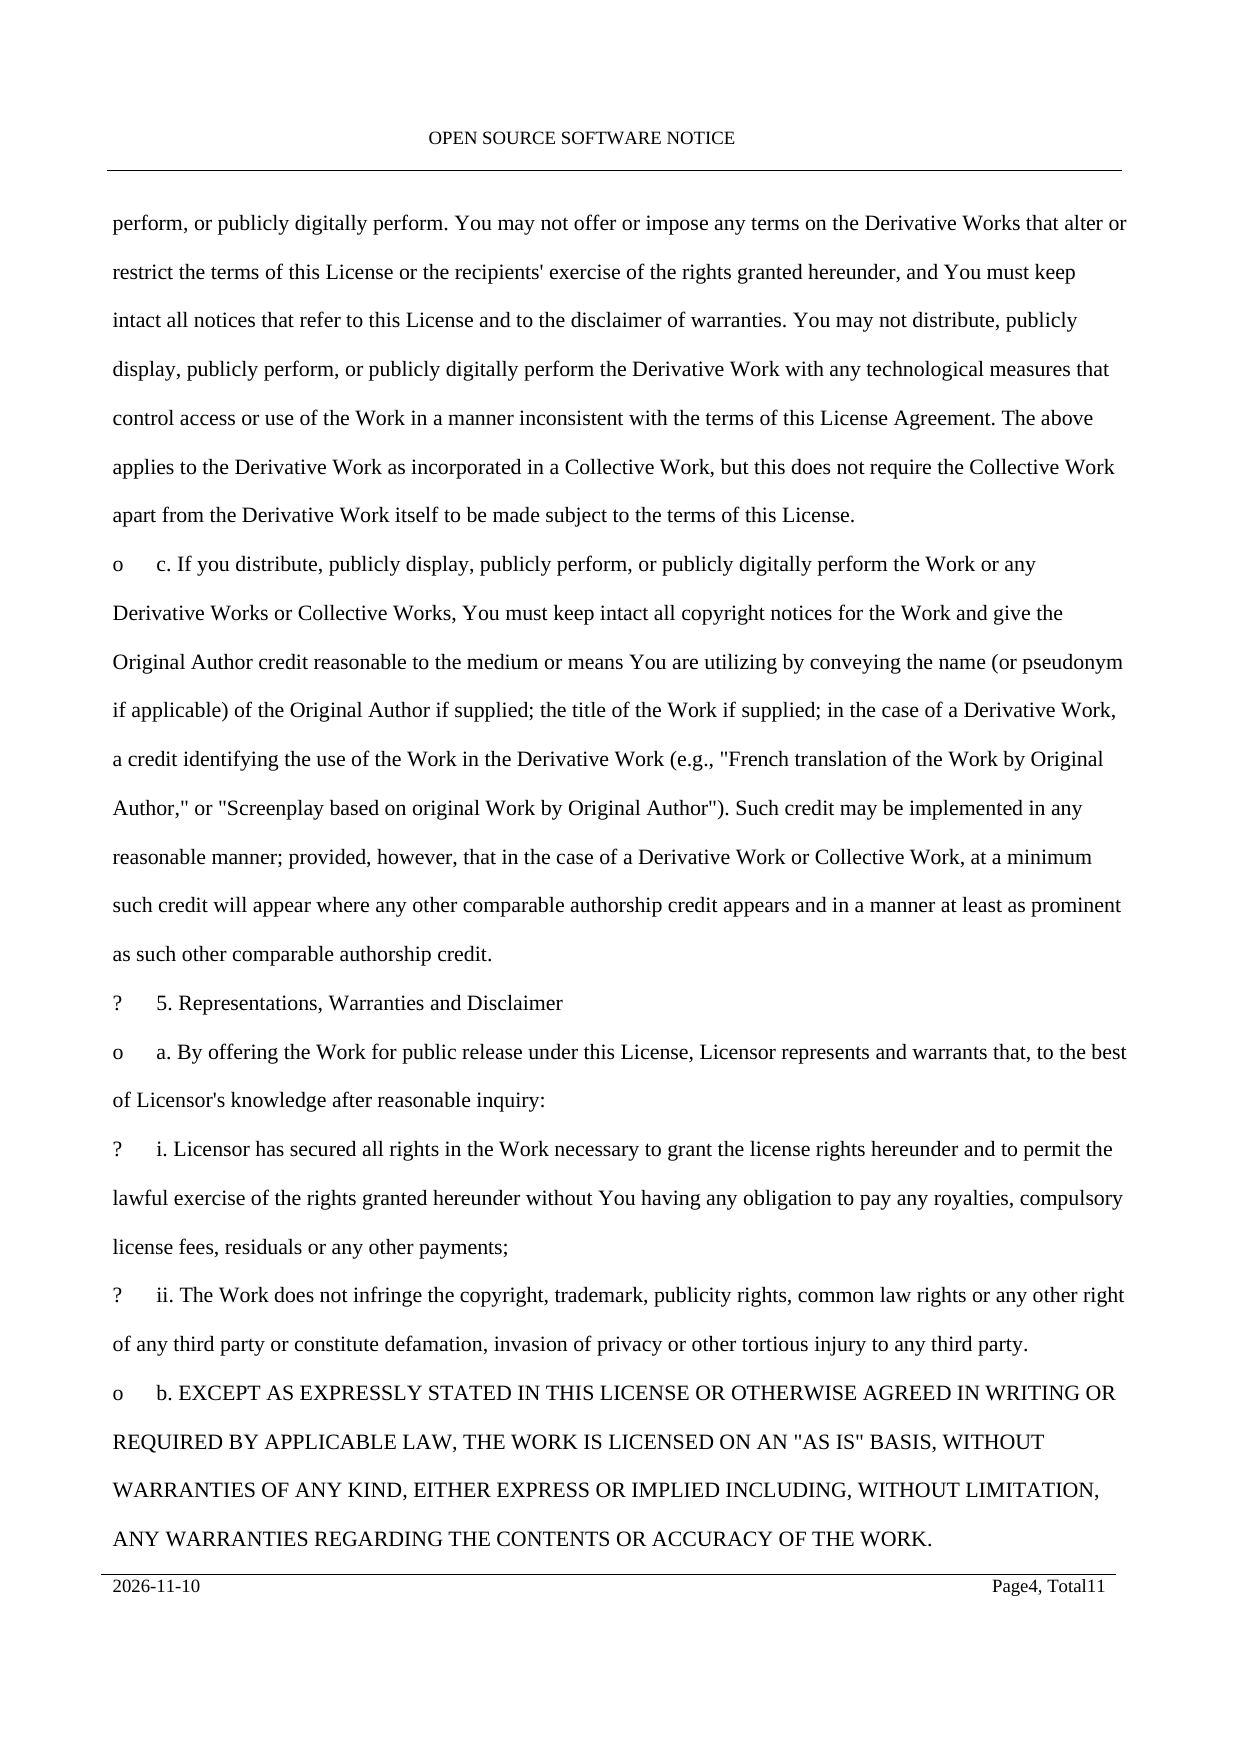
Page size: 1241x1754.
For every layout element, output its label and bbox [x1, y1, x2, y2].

text [112, 206, 1128, 1555]
